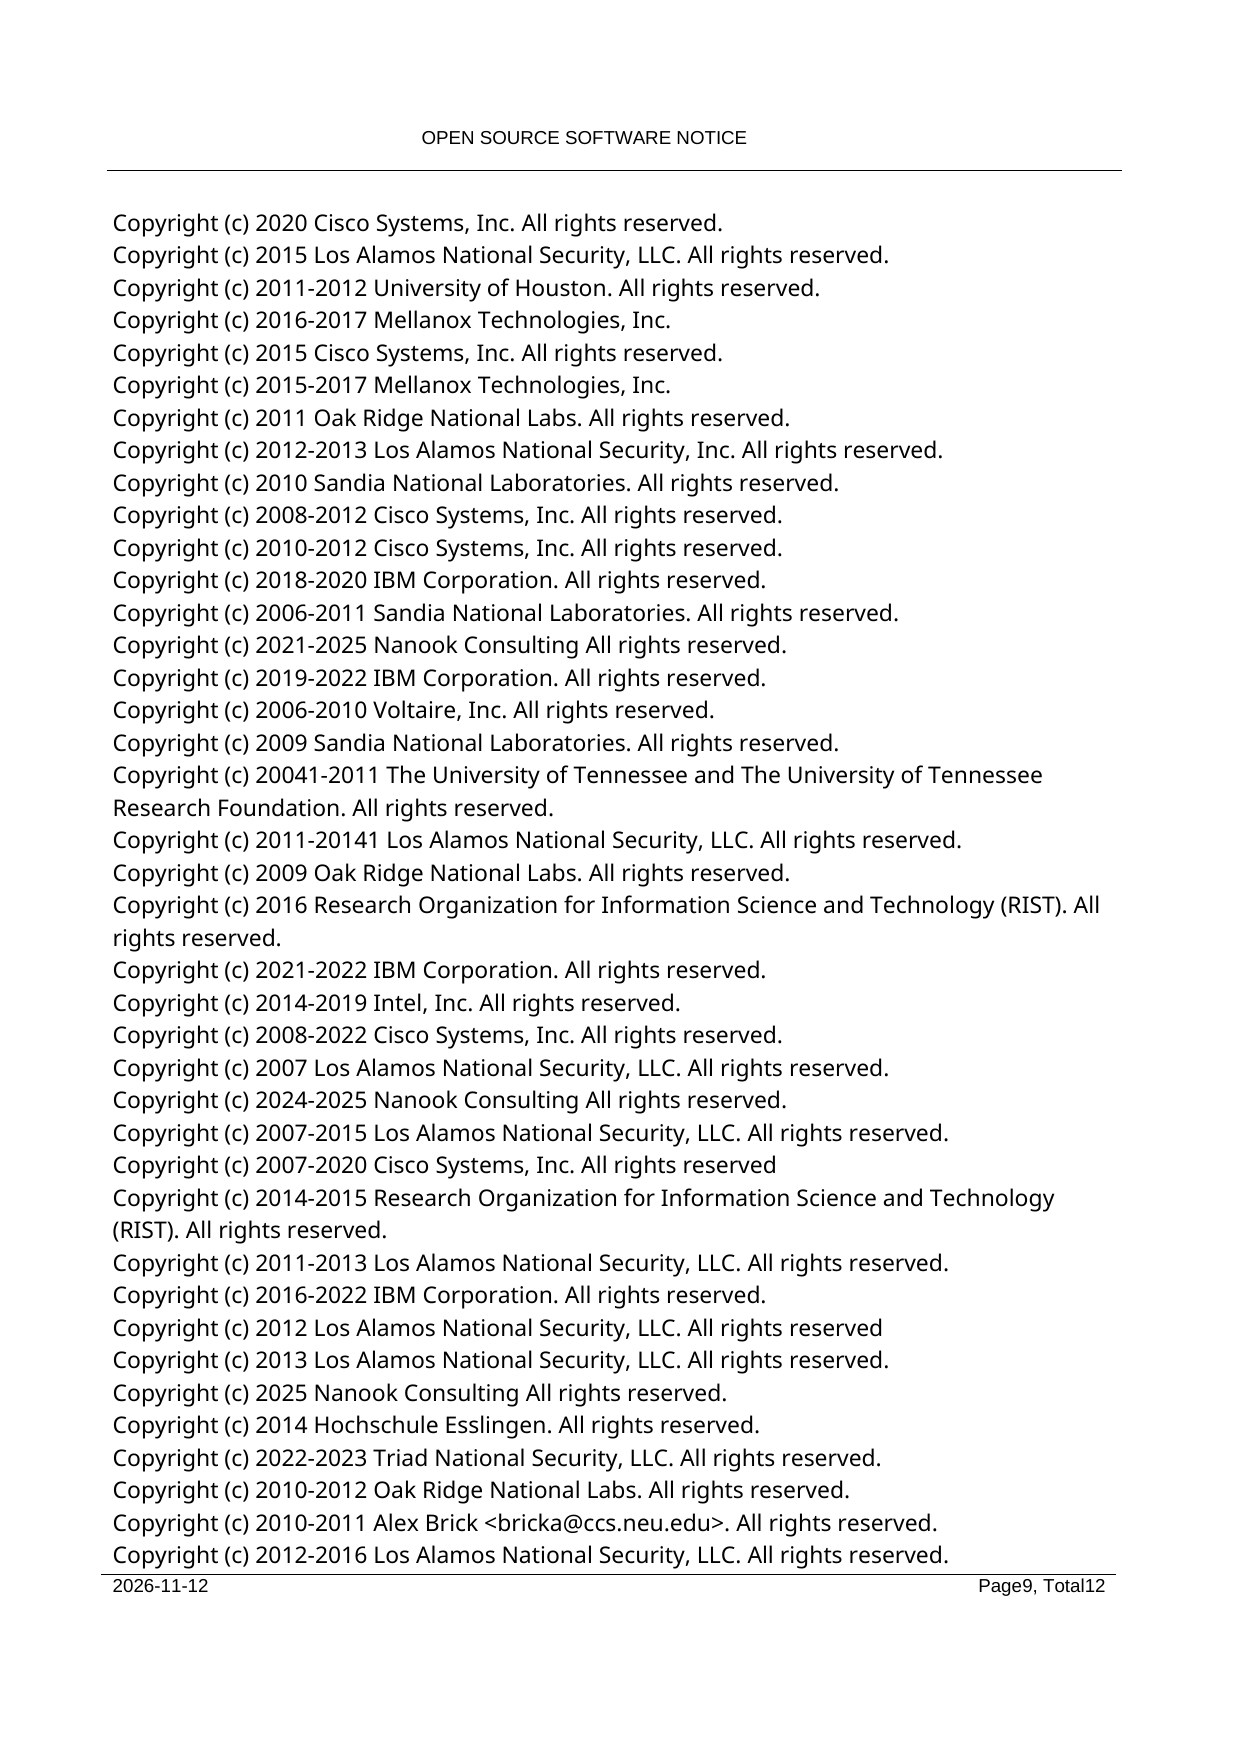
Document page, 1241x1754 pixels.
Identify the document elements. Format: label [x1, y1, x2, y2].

text [112, 206, 1128, 1571]
